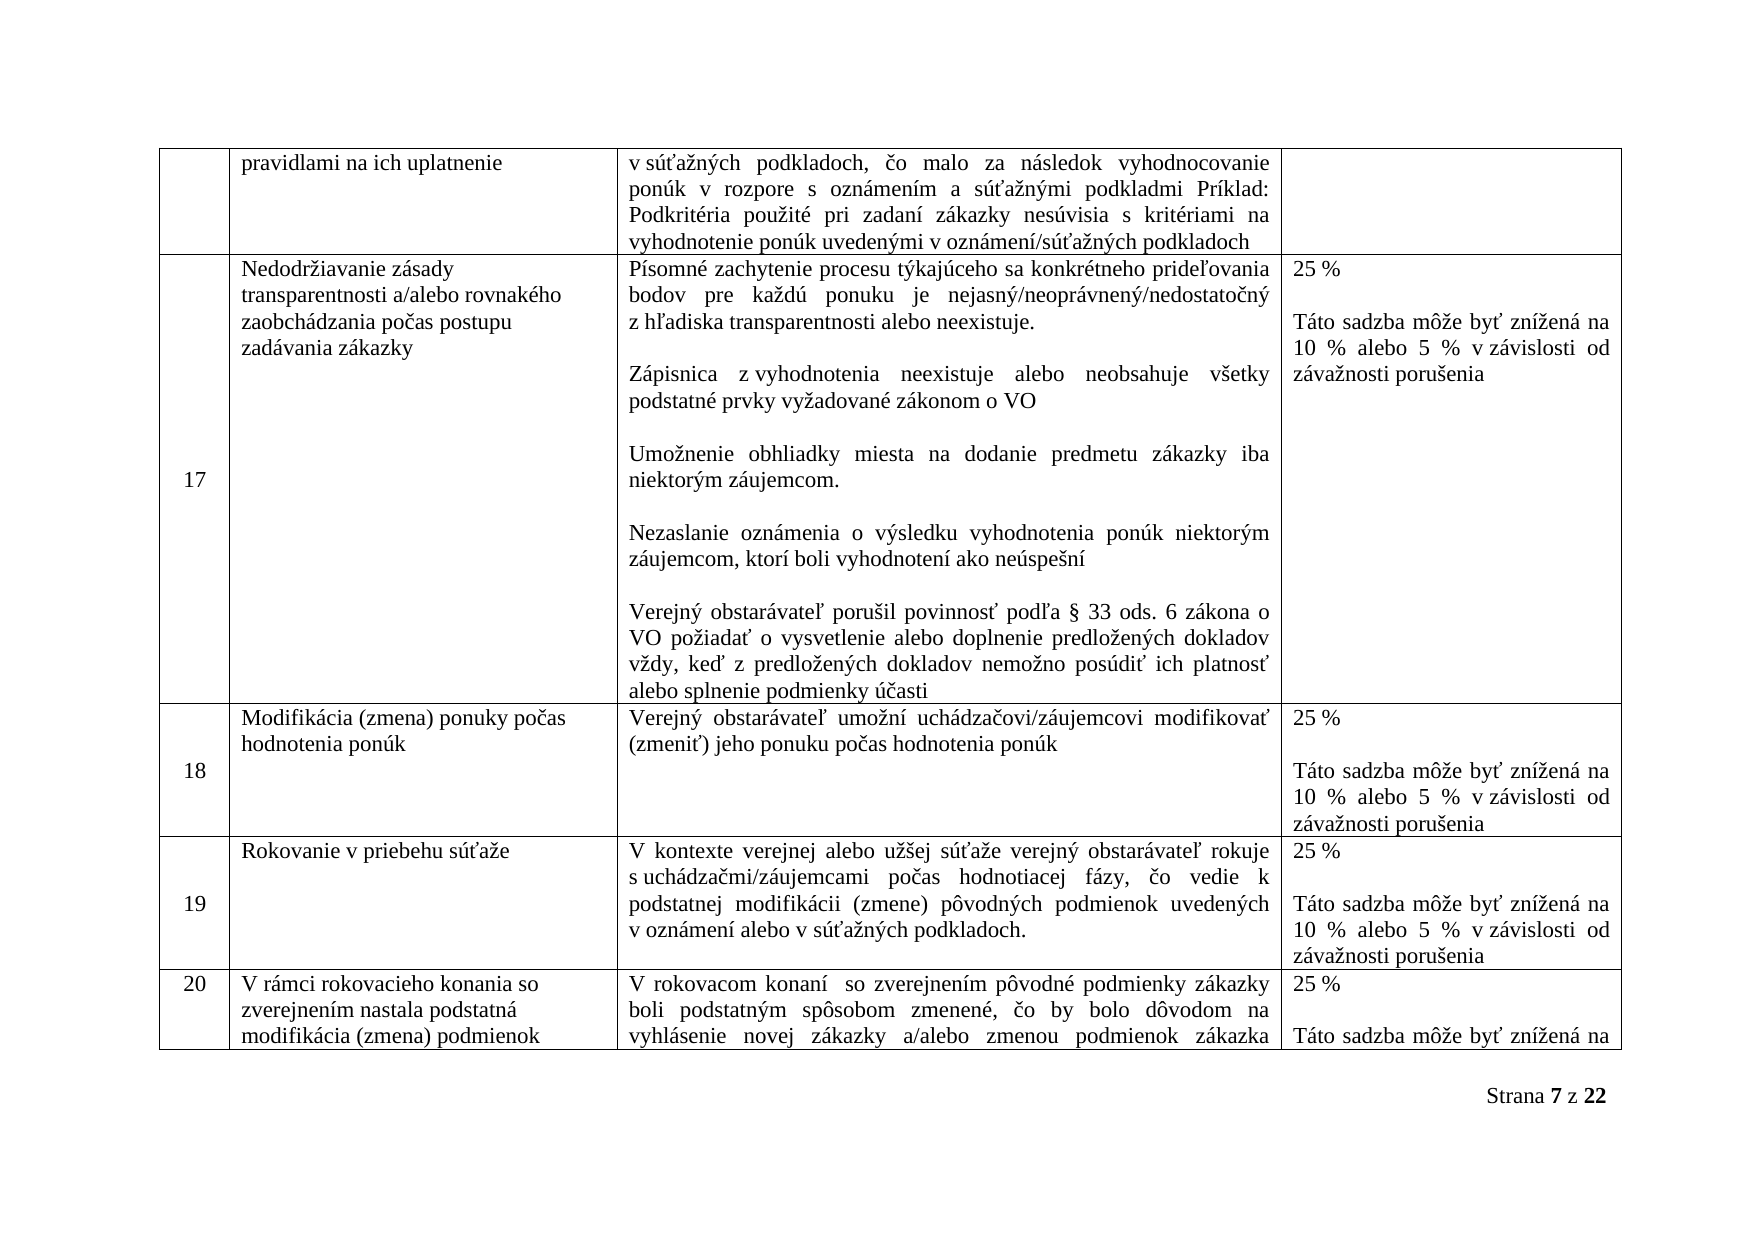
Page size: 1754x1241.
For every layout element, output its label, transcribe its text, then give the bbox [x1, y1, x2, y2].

table_cell 25 % Táto sadzba môže byť znížená na 10 % alebo 5 % v závislosti od závažnosti porušenia [1282, 837, 1621, 969]
table_cell Nedodržiavanie zásady transparentnosti a/alebo rovnakého zaobchádzania počas postupu zadávania zákazky [230, 255, 617, 703]
table_cell 17 [160, 255, 229, 703]
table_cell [230, 149, 617, 254]
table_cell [1282, 970, 1621, 1049]
table_cell 18 [160, 704, 229, 836]
table_cell V kontexte verejnej alebo užšej súťaže verejný obstarávateľ rokuje s uchádzačmi/záujemcami počas hodnotiacej fázy, čo vedie k podstatnej modifikácii (zmene) pôvodných podmienok uvedených v oznámení alebo v súťažných podkladoch. [618, 837, 1281, 969]
table_cell 16 [160, 149, 229, 254]
table_cell Písomné zachytenie procesu týkajúceho sa konkrétneho prideľovania bodov pre každú ponuku je nejasný/neoprávnený/nedostatočný z hľadiska transparentnosti alebo neexistuje. Zápisnica z vyhodnotenia neexistuje alebo neobsahuje všetky podstatné prvky vyžadované zákonom o VO Umožnenie obhliadky miesta na dodanie predmetu zákazky iba niektorým záujemcom. Nezaslanie oznámenia o výsledku vyhodnotenia ponúk niektorým záujemcom, ktorí boli vyhodnotení ako neúspešní Verejný obstarávateľ porušil povinnosť podľa § 33 ods. 6 zákona o VO požiadať o vysvetlenie alebo doplnenie predložených dokladov vždy, keď z predložených dokladov nemožno posúdiť ich platnosť alebo splnenie podmienky účasti [618, 255, 1281, 703]
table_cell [618, 970, 1281, 1049]
table_cell Verejný obstarávateľ umožní uchádzačovi/záujemcovi modifikovať (zmeniť) jeho ponuku počas hodnotenia ponúk [618, 704, 1281, 836]
table_cell Modifikácia (zmena) ponuky počas hodnotenia ponúk [230, 704, 617, 836]
table_cell 20 [160, 970, 229, 1049]
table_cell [230, 970, 617, 1049]
table_cell 25 % Táto sadzba môže byť znížená na 10 % alebo 5 % v závislosti od závažnosti porušenia [1282, 704, 1621, 836]
table_cell 19 [160, 837, 229, 969]
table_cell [1282, 149, 1621, 254]
table_cell 25 % Táto sadzba môže byť znížená na 10 % alebo 5 % v závislosti od závažnosti porušenia [1282, 255, 1621, 703]
table_cell Rokovanie v priebehu súťaže [230, 837, 617, 969]
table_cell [618, 149, 1281, 254]
